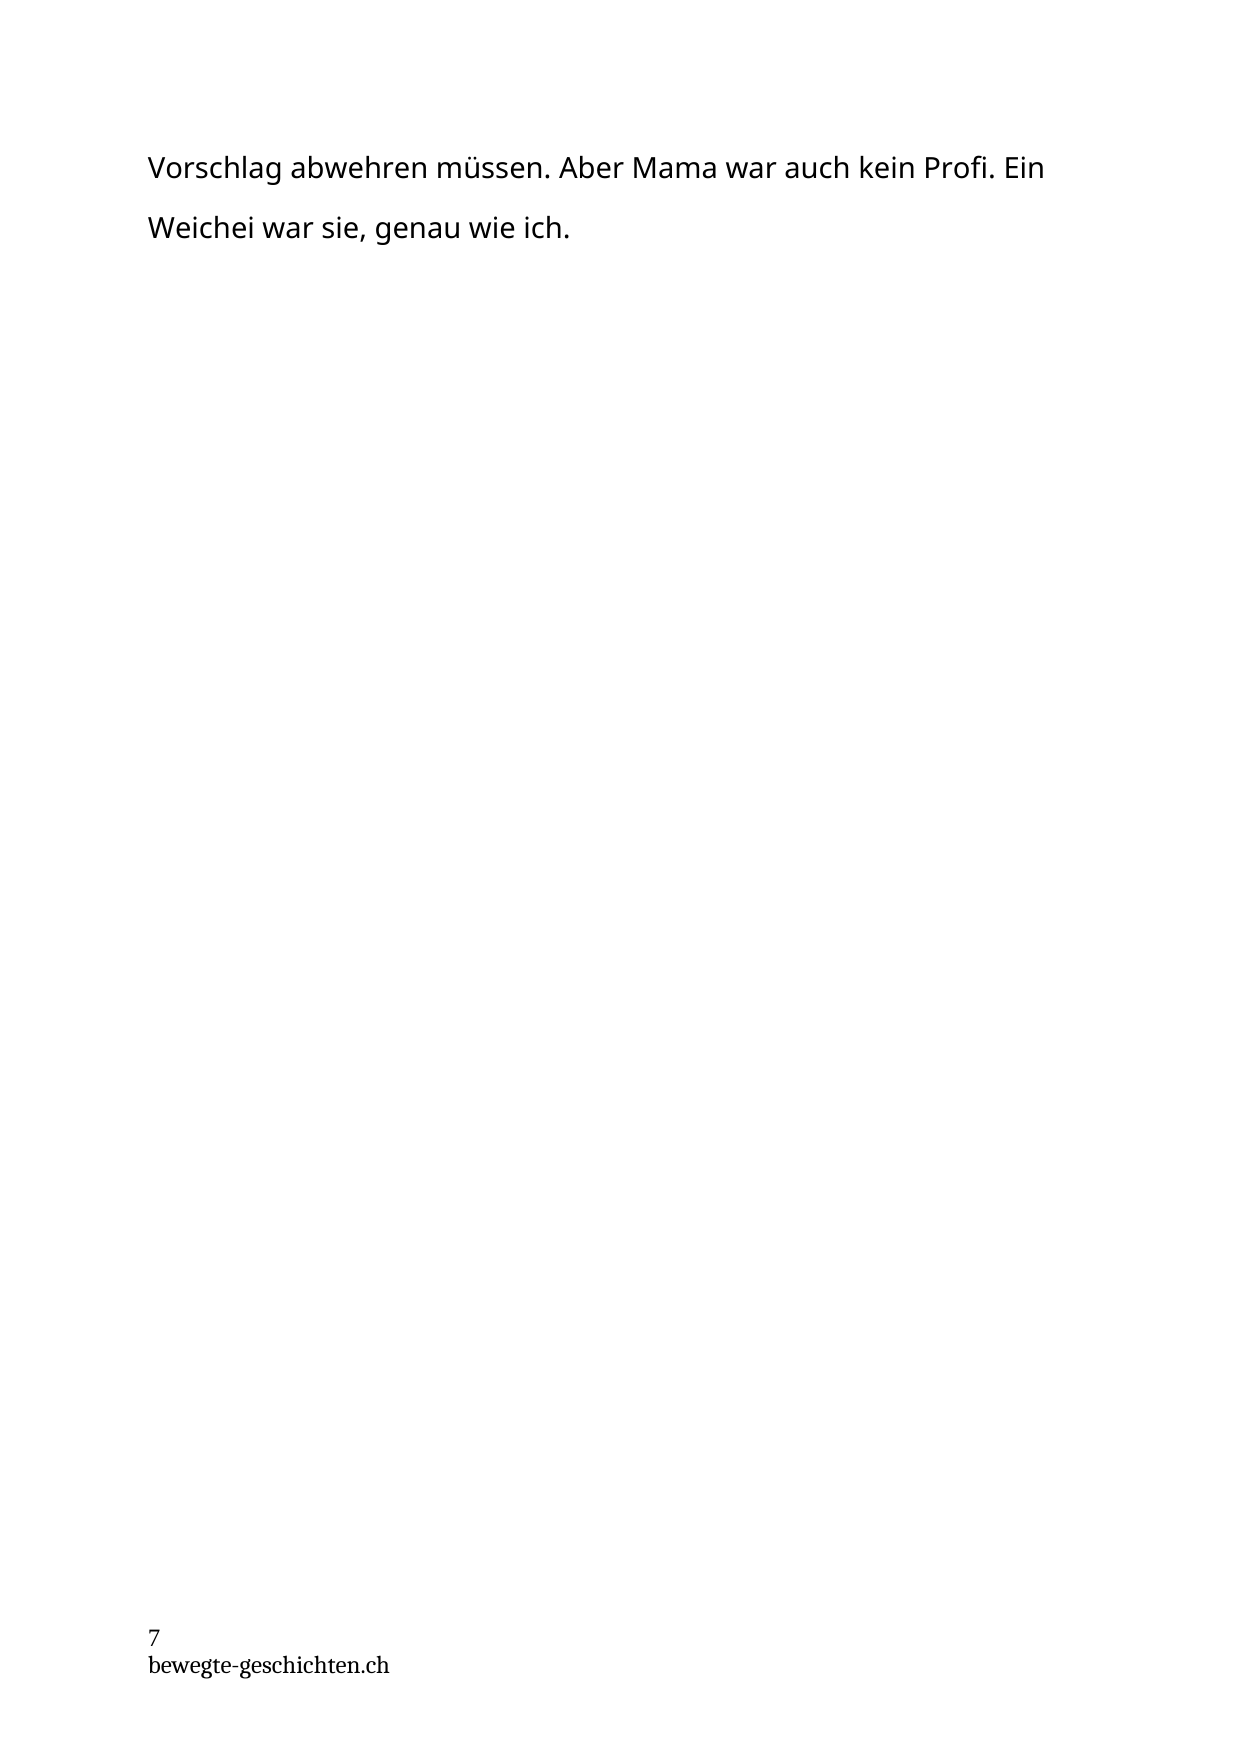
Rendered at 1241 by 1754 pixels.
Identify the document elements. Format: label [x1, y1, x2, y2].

text [148, 148, 1092, 247]
